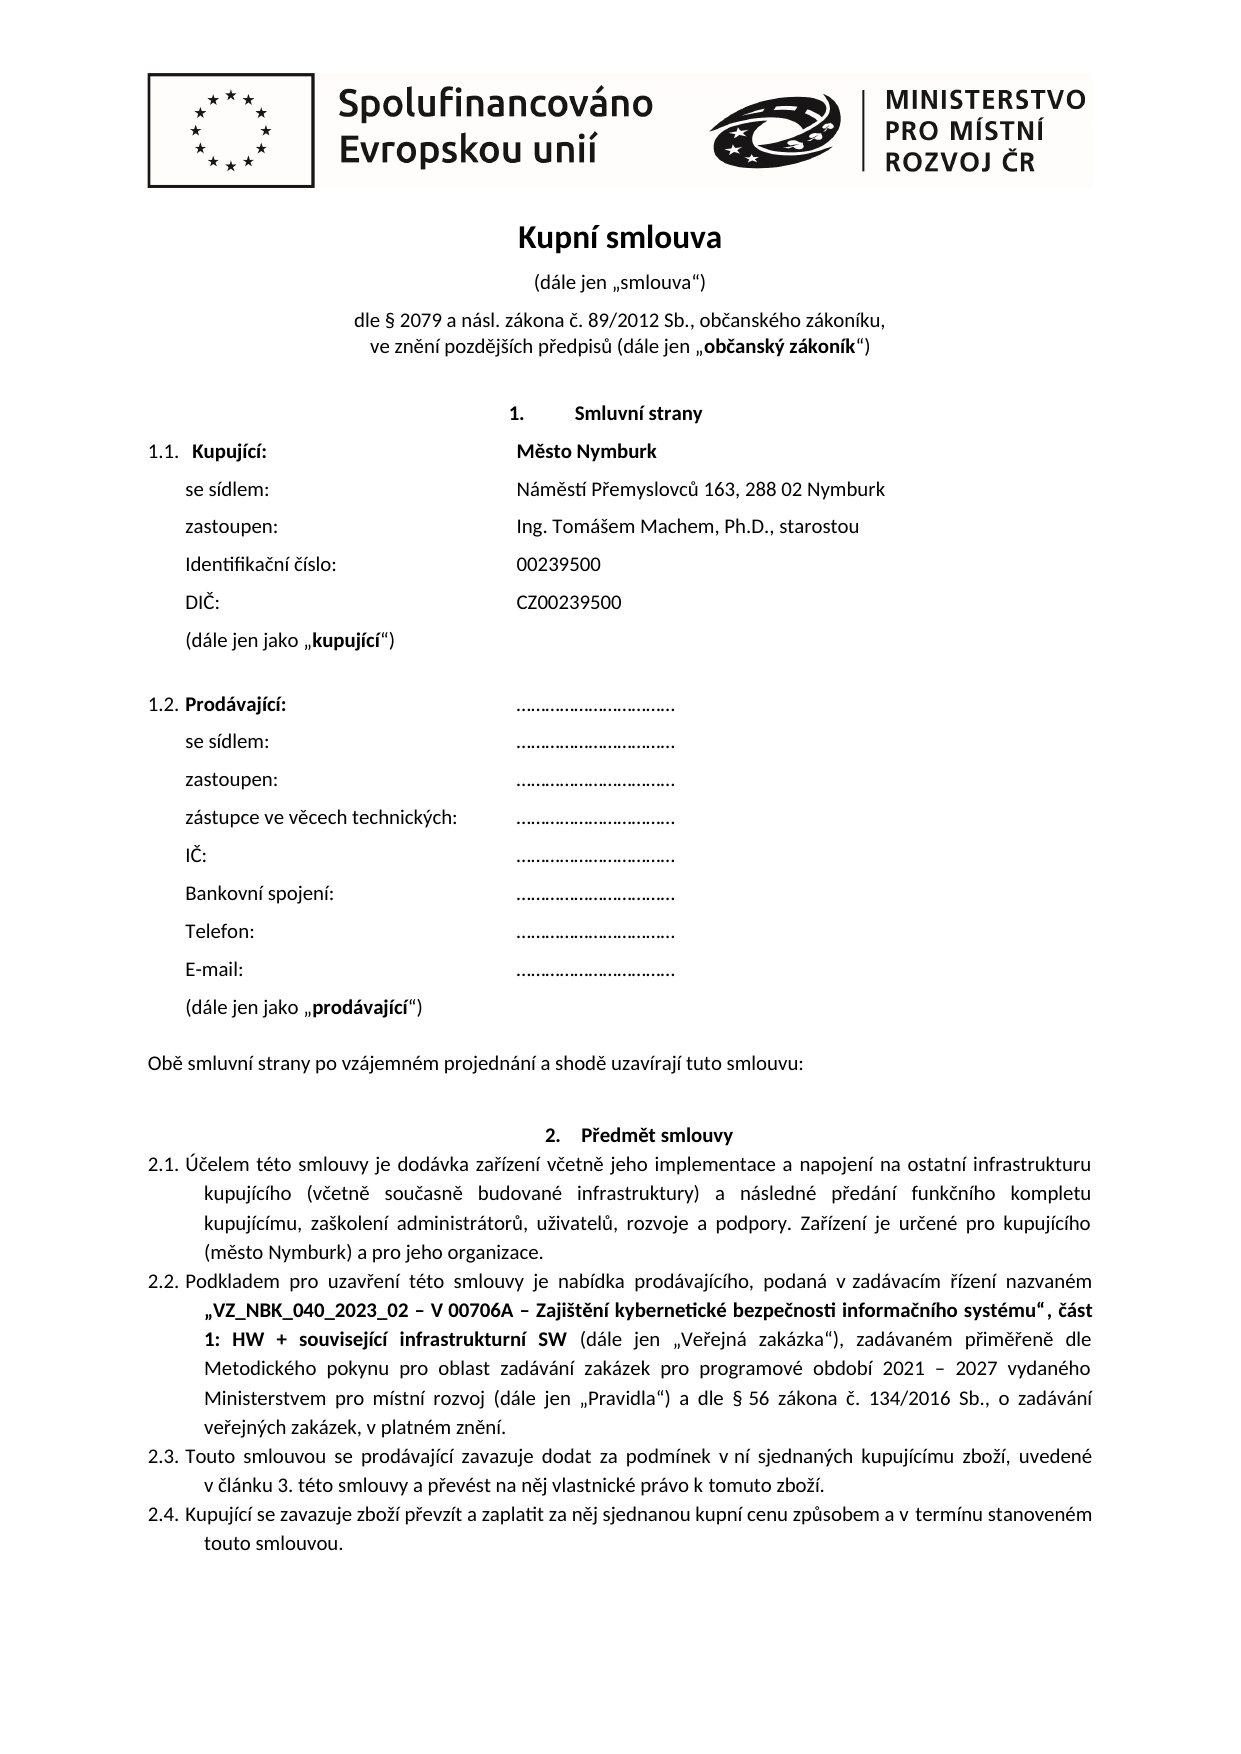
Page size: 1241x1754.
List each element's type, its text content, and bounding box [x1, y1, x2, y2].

text zastoupen: Ing. Tomášem Machem, Ph.D., starostou [148, 514, 1093, 539]
text IČ: …………………………… [148, 842, 1093, 868]
list Prodávající: …………………………… [148, 691, 1093, 716]
text zástupce ve věcech technických: …………………………… [148, 804, 1093, 830]
text DIČ: CZ00239500 [148, 589, 1093, 615]
picture [147, 73, 1093, 188]
text E-mail: …………………………… [148, 956, 1093, 982]
text dle § 2079 a násl. zákona č. 89/2012 Sb., občanského zákoníku, ve znění pozdějších předpisů (dále jen „občanský zákoník“) [148, 307, 1093, 358]
text se sídlem: …………………………… [148, 729, 1093, 754]
list Kupující: Město Nymburk [148, 438, 1093, 463]
list Smluvní strany [110, 400, 1093, 425]
list Podkladem pro uzavření této smlouvy je nabídka prodávajícího, podaná v zadávacím řízení nazvaném „VZ_NBK_040_2023_02 – V 00706A – Zajištění kybernetické bezpečnosti informačního systému“, část 1: HW + související infrastrukturní SW (dále jen „Veřejná zakázka“), zadávaném přiměřeně dle Metodického pokynu pro oblast zadávání zakázek pro programové období 2021 – 2027 vydaného Ministerstvem pro místní rozvoj (dále jen „Pravidla“) a dle § 56 zákona č. 134/2016 Sb., o zadávání veřejných zakázek, v platném znění. [148, 1264, 1093, 1439]
text Telefon: …………………………… [148, 918, 1093, 944]
text (dále jen jako „kupující“) [148, 627, 1093, 653]
subtitle Kupní smlouva [148, 216, 1093, 257]
list Předmět smlouvy [183, 1118, 1093, 1148]
text Obě smluvní strany po vzájemném projednání a shodě uzavírají tuto smlouvu: [148, 1050, 1093, 1075]
list Touto smlouvou se prodávající zavazuje dodat za podmínek v ní sjednaných kupujícímu zboží, uvedené v článku 3. této smlouvy a převést na něj vlastnické právo k tomuto zboží. [148, 1439, 1093, 1498]
text Identifikační číslo: 00239500 [148, 552, 1093, 577]
list Kupující se zavazuje zboží převzít a zaplatit za něj sjednanou kupní cenu způsobem a v termínu stanoveném touto smlouvou. [148, 1498, 1093, 1556]
text se sídlem: Náměstí Přemyslovců 163, 288 02 Nymburk [148, 476, 1093, 501]
text Bankovní spojení: …………………………… [148, 880, 1093, 906]
text (dále jen „smlouva“) [148, 269, 1093, 295]
text (dále jen jako „prodávající“) [185, 994, 1093, 1019]
list Účelem této smlouvy je dodávka zařízení včetně jeho implementace a napojení na ostatní infrastrukturu kupujícího (včetně současně budované infrastruktury) a následné předání funkčního kompletu kupujícímu, zaškolení administrátorů, uživatelů, rozvoje a podpory. Zařízení je určené pro kupujícího (město Nymburk) a pro jeho organizace. [148, 1148, 1093, 1264]
text zastoupen: …………………………… [148, 767, 1093, 792]
